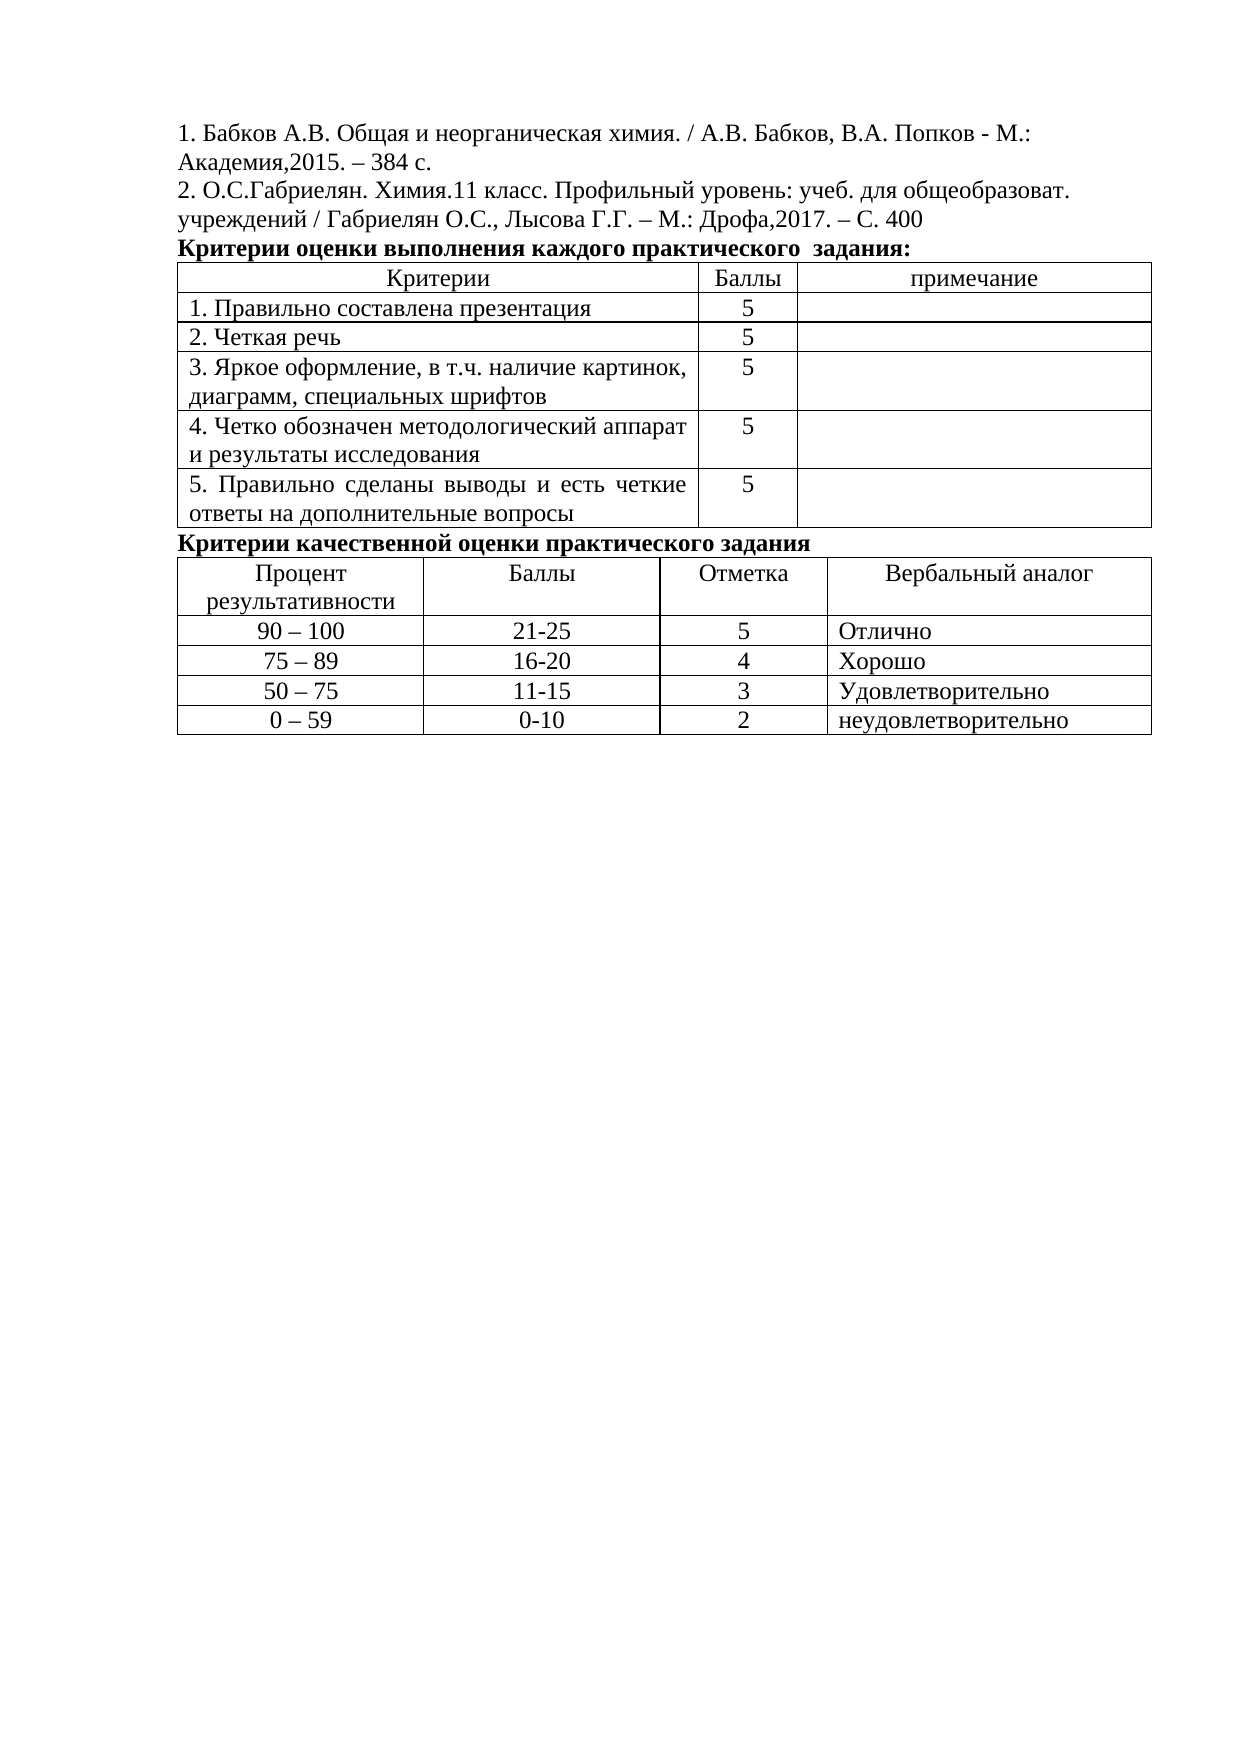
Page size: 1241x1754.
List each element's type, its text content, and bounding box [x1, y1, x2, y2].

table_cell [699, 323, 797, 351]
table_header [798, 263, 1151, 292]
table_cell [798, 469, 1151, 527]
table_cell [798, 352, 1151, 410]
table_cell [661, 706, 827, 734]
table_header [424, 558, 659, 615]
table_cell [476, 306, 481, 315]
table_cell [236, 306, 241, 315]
text Критерии качественной оценки практического задания [177, 528, 1152, 557]
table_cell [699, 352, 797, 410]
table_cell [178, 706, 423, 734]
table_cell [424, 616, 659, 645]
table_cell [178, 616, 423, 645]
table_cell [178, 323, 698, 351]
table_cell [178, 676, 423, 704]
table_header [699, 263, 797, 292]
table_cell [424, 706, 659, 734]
text 2. О.С.Габриелян. Химия.11 класс. Профильный уровень: учеб. для общеобразоват. учреждений / Габриелян О.С., Лысова Г.Г. – М.: Дрофа,2017. – С. 400 [177, 176, 1152, 233]
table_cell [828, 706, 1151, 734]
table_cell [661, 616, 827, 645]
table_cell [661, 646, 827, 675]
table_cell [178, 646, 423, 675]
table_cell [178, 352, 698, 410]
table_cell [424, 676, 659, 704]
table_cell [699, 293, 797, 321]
text Критерии оценки выполнения каждого практического задания: [177, 233, 1152, 262]
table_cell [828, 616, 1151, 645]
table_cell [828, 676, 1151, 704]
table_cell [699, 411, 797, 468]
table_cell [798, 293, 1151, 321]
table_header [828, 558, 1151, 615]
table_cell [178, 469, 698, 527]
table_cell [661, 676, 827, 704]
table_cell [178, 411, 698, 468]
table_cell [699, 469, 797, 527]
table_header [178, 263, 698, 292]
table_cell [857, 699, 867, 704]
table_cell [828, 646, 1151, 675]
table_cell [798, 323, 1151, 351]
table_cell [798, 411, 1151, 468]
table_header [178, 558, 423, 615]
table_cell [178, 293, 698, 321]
text 1. Бабков А.В. Общая и неорганическая химия. / А.В. Бабков, В.А. Попков - М.: Академия,2015. – 384 с. [177, 118, 1152, 176]
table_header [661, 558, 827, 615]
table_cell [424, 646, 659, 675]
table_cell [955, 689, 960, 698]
